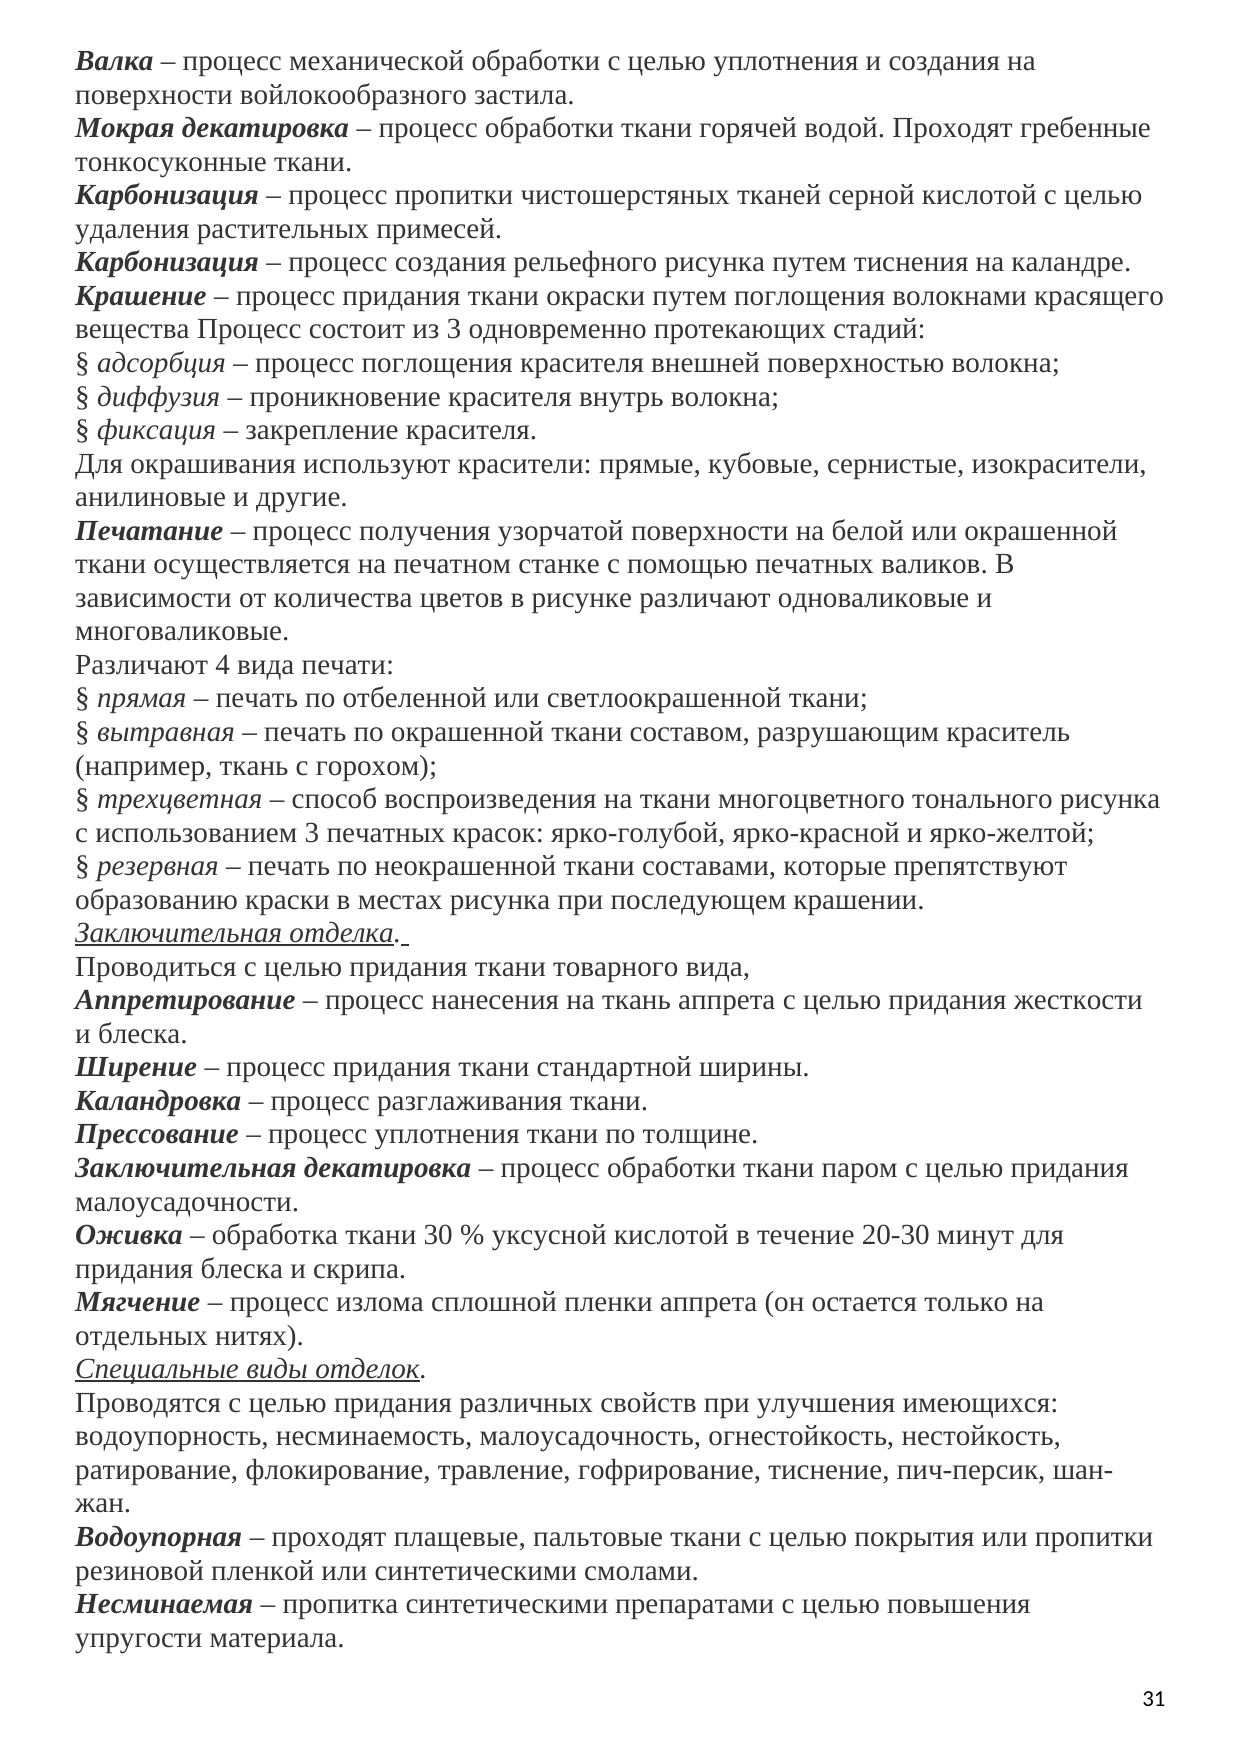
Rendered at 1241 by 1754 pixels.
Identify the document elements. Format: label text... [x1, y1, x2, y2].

text Валка – процесс механической обработки с целью уплотнения и создания на поверхности войлокообразного застила. [75, 43, 1165, 110]
text Каландровка – процесс разглаживания ткани. [75, 1083, 1165, 1117]
text § адсорбция – процесс поглощения красителя внешней поверхностью волокна; [75, 345, 1165, 379]
text Заключительная отделка. [75, 915, 1165, 949]
text Мокрая декатировка – процесс обработки ткани горячей водой. Проходят гребенные тонкосуконные ткани. [75, 110, 1165, 177]
text § трехцветная – способ воспроизведения на ткани многоцветного тонального рисунка с использованием 3 печатных красок: ярко-голубой, ярко-красной и ярко-желтой; [75, 781, 1165, 848]
text § диффузия – проникновение красителя внутрь волокна; [75, 379, 1165, 412]
text Несминаемая – пропитка синтетическими препаратами с целью повышения упругости материала. [75, 1586, 1165, 1653]
text Аппретирование – процесс нанесения на ткань аппрета с целью придания жесткости и блеска. [75, 982, 1165, 1049]
text Заключительная декатировка – процесс обработки ткани паром с целью придания малоусадочности. [75, 1150, 1165, 1217]
text Карбонизация – процесс создания рельефного рисунка путем тиснения на каландре. [75, 244, 1165, 278]
text § вытравная – печать по окрашенной ткани составом, разрушающим краситель (например, ткань с горохом); [75, 714, 1165, 781]
text Водоупорная – проходят плащевые, пальтовые ткани с целью покрытия или пропитки резиновой пленкой или синтетическими смолами. [75, 1519, 1165, 1586]
text Ширение – процесс придания ткани стандартной ширины. [75, 1049, 1165, 1083]
text Различают 4 вида печати: [75, 647, 1165, 681]
text Мягчение – процесс излома сплошной пленки аппрета (он остается только на отдельных нитях). [75, 1284, 1165, 1351]
text § фиксация – закрепление красителя. [75, 412, 1165, 446]
text Крашение – процесс придания ткани окраски путем поглощения волокнами красящего вещества Процесс состоит из 3 одновременно протекающих стадий: [75, 278, 1165, 345]
text Прессование – процесс уплотнения ткани по толщине. [75, 1117, 1165, 1150]
text § резервная – печать по неокрашенной ткани составами, которые препятствуют образованию краски в местах рисунка при последующем крашении. [75, 848, 1165, 915]
text Печатание – процесс получения узорчатой поверхности на белой или окрашенной ткани осуществляется на печатном станке с помощью печатных валиков. В зависимости от количества цветов в рисунке различают одноваликовые и многоваликовые. [75, 513, 1165, 647]
text Карбонизация – процесс пропитки чистошерстяных тканей серной кислотой с целью удаления растительных примесей. [75, 177, 1165, 244]
text Оживка – обработка ткани 30 % уксусной кислотой в течение 20-30 минут для придания блеска и скрипа. [75, 1217, 1165, 1284]
text Проводятся с целью придания различных свойств при улучшения имеющихся: водоупорность, несминаемость, малоусадочность, огнестойкость, нестойкость, ратирование, флокирование, травление, гофрирование, тиснение, пич-персик, шан-жан. [75, 1385, 1165, 1519]
text Специальные виды отделок. [75, 1351, 1165, 1385]
text Проводиться с целью придания ткани товарного вида, [75, 949, 1165, 982]
text Для окрашивания используют красители: прямые, кубовые, сернистые, изокрасители, анилиновые и другие. [75, 446, 1165, 513]
text § прямая – печать по отбеленной или светлоокрашенной ткани; [75, 681, 1165, 714]
